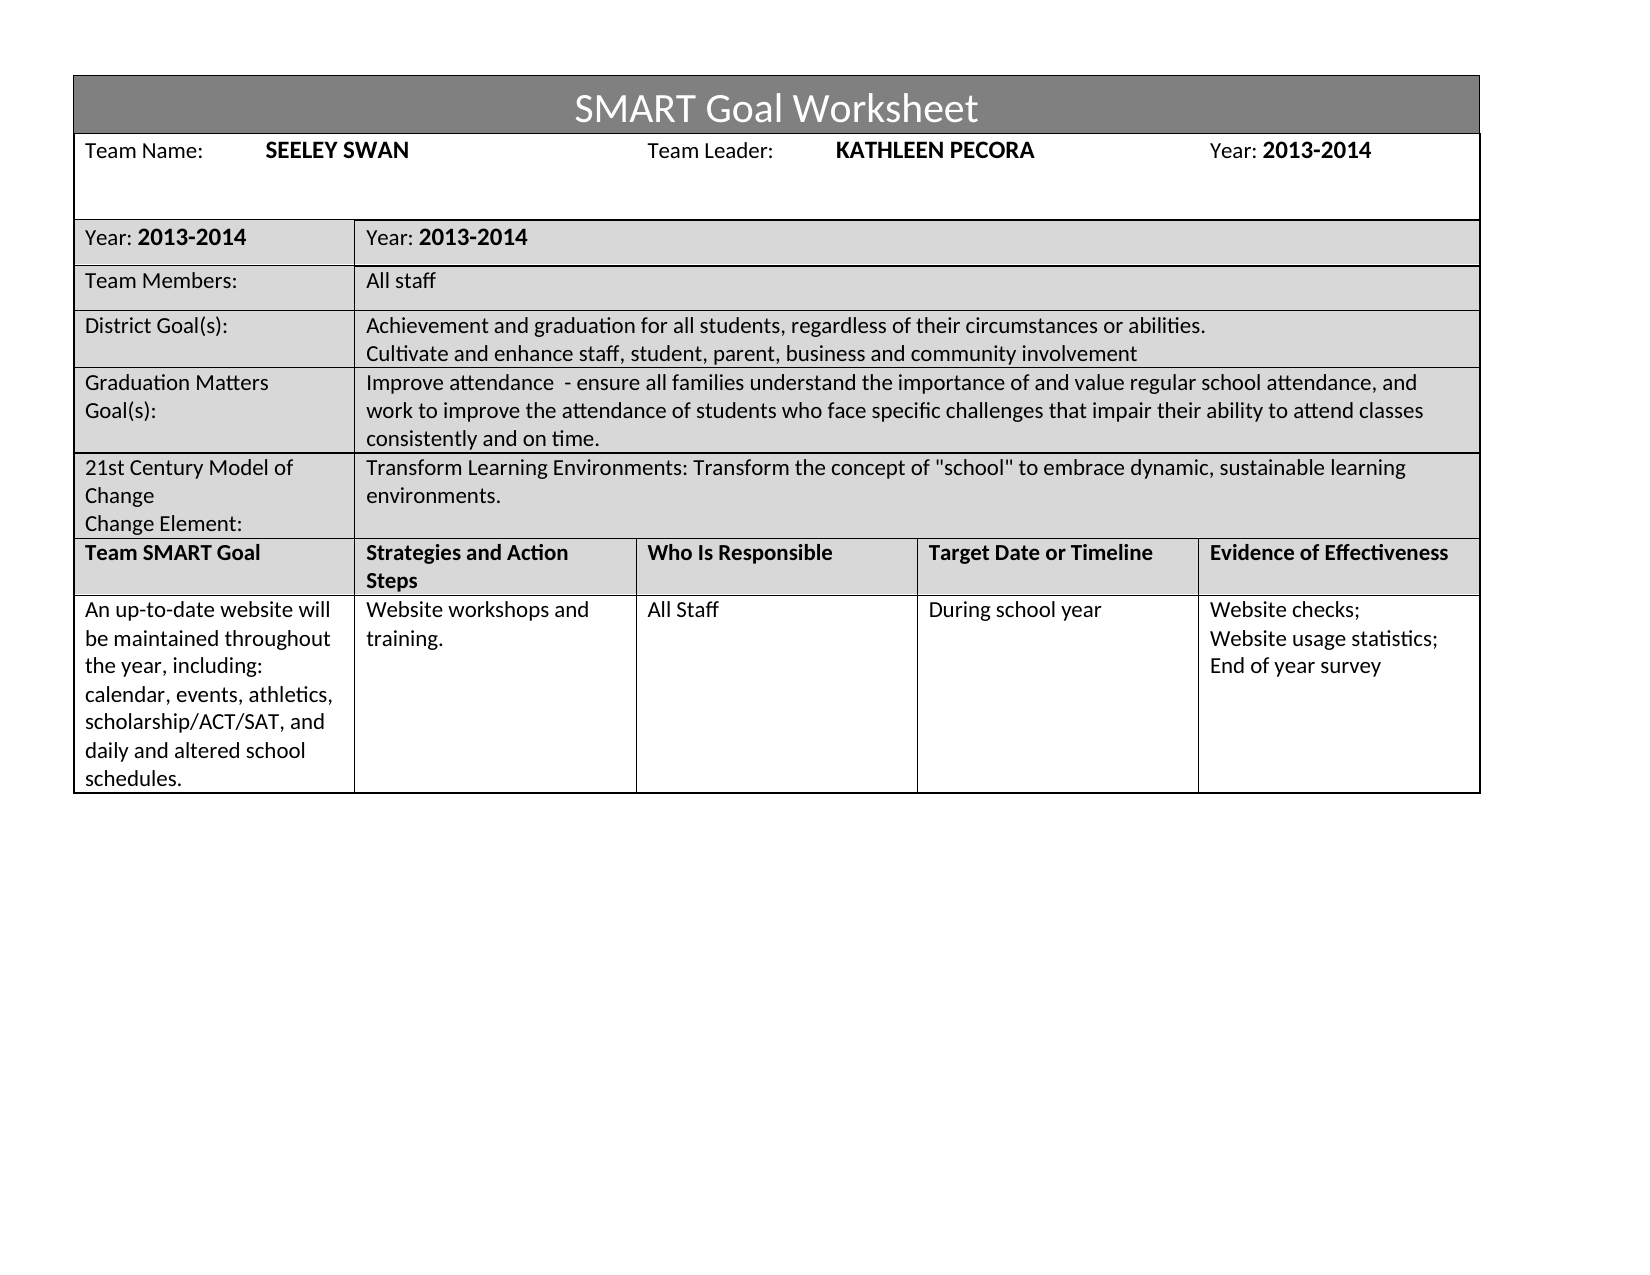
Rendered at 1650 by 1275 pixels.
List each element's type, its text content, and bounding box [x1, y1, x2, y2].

table_cell Website workshops and training. [355, 596, 636, 792]
table_cell Graduation Matters Goal(s): [75, 368, 354, 452]
table_cell Year: 2013-2014 [1199, 134, 1479, 219]
table_cell Achievement and graduation for all students, regardless of their circumstances or abilities. Cultivate and enhance staff, student, parent, business and community involvement [355, 311, 1479, 367]
table_cell Team Leader: KATHLEEN PECORA [636, 134, 1198, 219]
table_cell Evidence of Effectiveness [1199, 539, 1479, 594]
table_cell During school year [918, 596, 1198, 792]
table_cell An up-to-date website will be maintained throughout the year, including: calendar, events, athletics, scholarship/ACT/SAT, and daily and altered school schedules. [75, 596, 354, 792]
table_cell Target Date or Timeline [918, 539, 1198, 594]
table_cell 21st Century Model of Change Change Element: [75, 454, 354, 537]
table_cell Team Name: SEELEY SWAN [75, 134, 636, 219]
table_cell All Staff [637, 596, 917, 792]
table_cell Transform Learning Environments: Transform the concept of "school" to embrace dynamic, sustainable learning environments. [355, 454, 1479, 537]
table_cell Team SMART Goal [75, 539, 354, 594]
table_cell Strategies and Action Steps [355, 539, 636, 594]
table_cell Year: 2013-2014 [355, 221, 1479, 264]
table_cell Who Is Responsible [637, 539, 917, 594]
table_cell Year: 2013-2014 [75, 220, 354, 264]
table_cell Improve attendance - ensure all families understand the importance of and value regular school attendance, and work to improve the attendance of students who face specific challenges that impair their ability to attend classes consistently and on time. [355, 368, 1479, 452]
table_cell Website checks; Website usage statistics; End of year survey [1199, 596, 1479, 792]
table_header SMART Goal Worksheet [74, 76, 1479, 133]
table_cell Team Members: [75, 266, 354, 310]
table_cell District Goal(s): [75, 311, 354, 367]
table_cell All staff [355, 267, 1479, 310]
